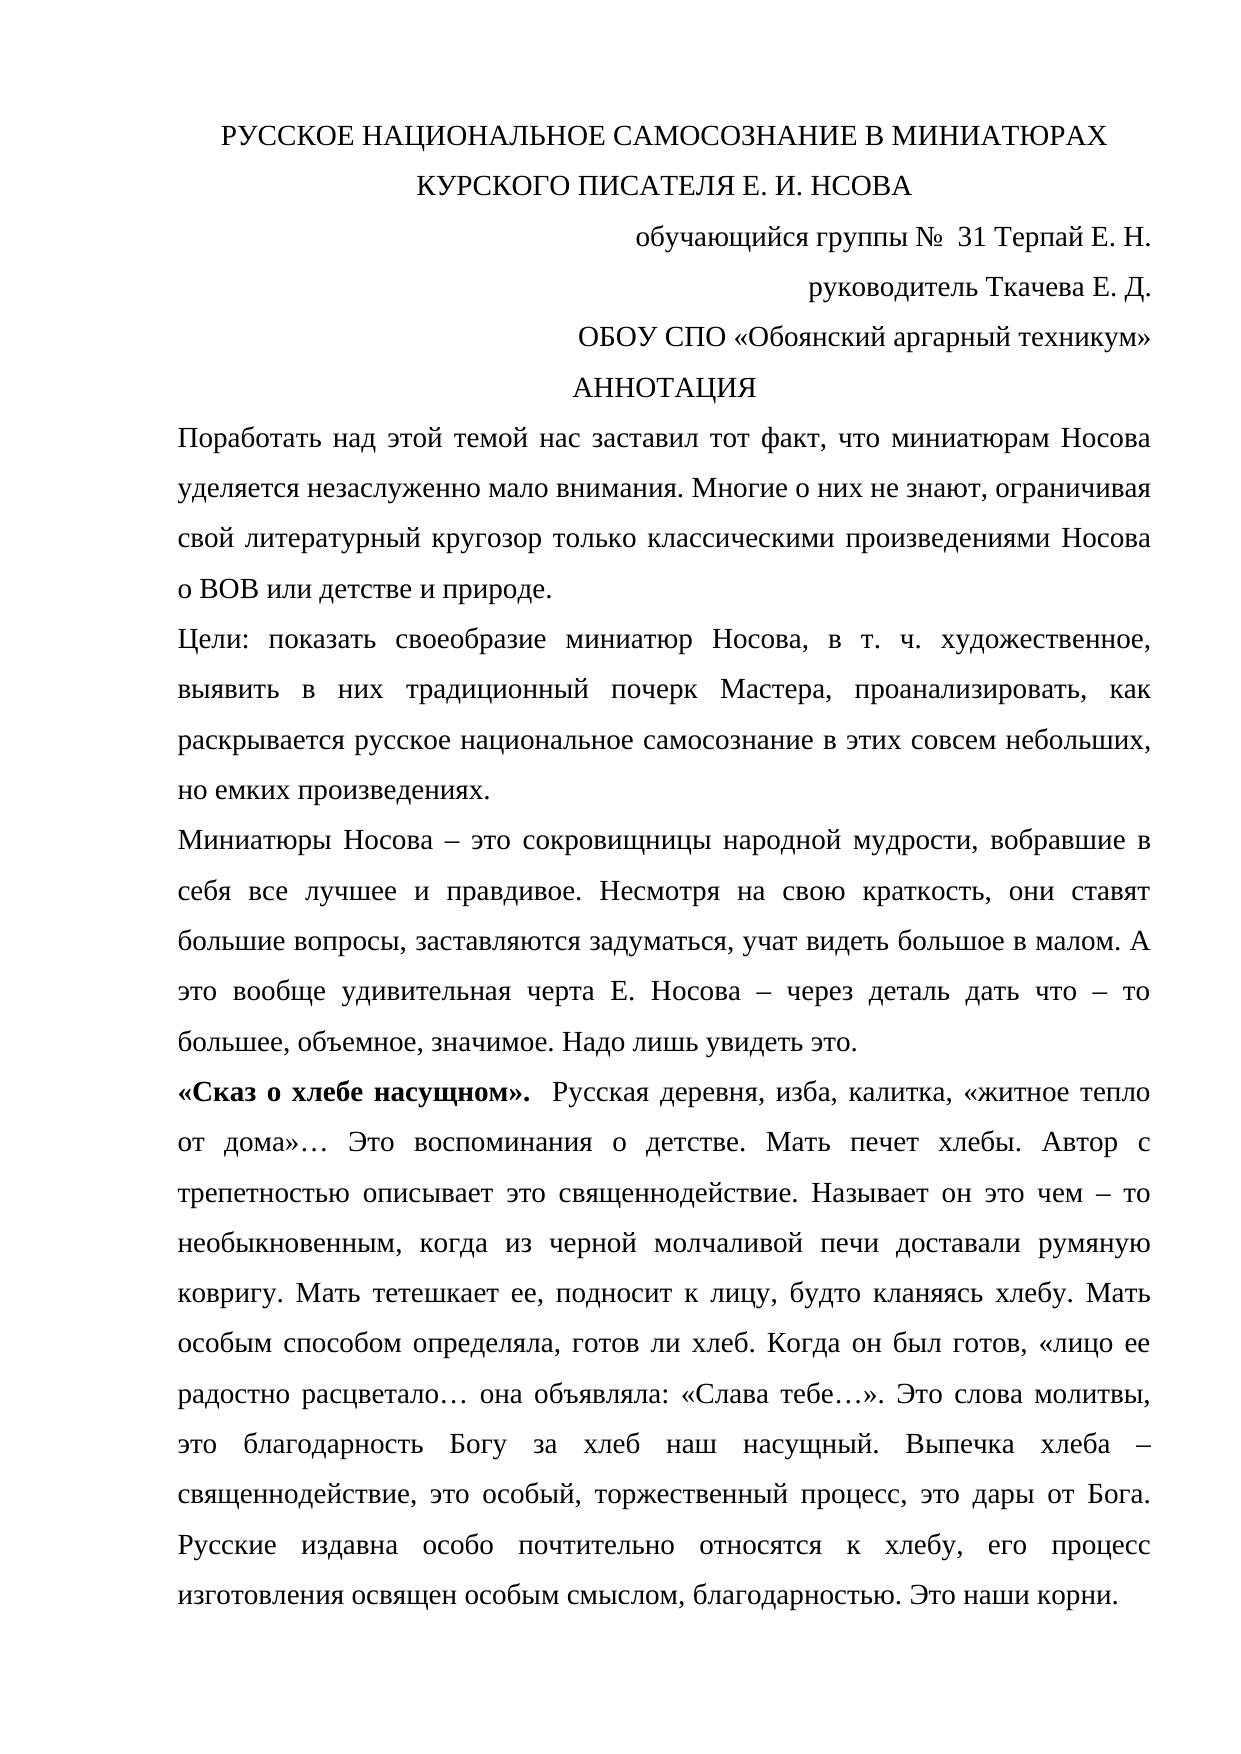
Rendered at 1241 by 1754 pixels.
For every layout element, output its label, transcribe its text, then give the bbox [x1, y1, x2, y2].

text обучающийся группы № 31 Терпай Е. Н. [177, 219, 1152, 252]
text Миниатюры Носова – это сокровищницы народной мудрости, вобравшие в себя все лучшее и правдивое. Несмотря на свою краткость, они ставят большие вопросы, заставляются задуматься, учат видеть большое в малом. А это вообще удивительная черта Е. Носова – через деталь дать что – то большее, объемное, значимое. Надо лишь увидеть это. [177, 822, 1152, 1057]
text «Сказ о хлебе насущном». Русская деревня, изба, калитка, «житное тепло от дома»… Это воспоминания о детстве. Мать печет хлебы. Автор с трепетностью описывает это священнодействие. Называет он это чем – то необыкновенным, когда из черной молчаливой печи доставали румяную ковригу. Мать тетешкает ее, подносит к лицу, будто кланяясь хлебу. Мать особым способом определяла, готов ли хлеб. Когда он был готов, «лицо ее радостно расцветало… она объявляла: «Слава тебе…». Это слова молитвы, это благодарность Богу за хлеб наш насущный. Выпечка хлеба – священнодействие, это особый, торжественный процесс, это дары от Бога. Русские издавна особо почтительно относятся к хлебу, его процесс изготовления освящен особым смыслом, благодарностью. Это наши корни. [177, 1074, 1152, 1611]
text руководитель Ткачева Е. Д. [177, 269, 1152, 303]
text Цели: показать своеобразие миниатюр Носова, в т. ч. художественное, выявить в них традиционный почерк Мастера, проанализировать, как раскрывается русское национальное самосознание в этих совсем небольших, но емких произведениях. [177, 621, 1152, 806]
text ОБОУ СПО «Обоянский аргарный техникум» [177, 319, 1152, 353]
text Поработать над этой темой нас заставил тот факт, что миниатюрам Носова уделяется незаслуженно мало внимания. Многие о них не знают, ограничивая свой литературный кругозор только классическими произведениями Носова о ВОВ или детстве и природе. [177, 420, 1152, 604]
text АННОТАЦИЯ [177, 370, 1152, 403]
text РУССКОЕ НАЦИОНАЛЬНОЕ САМОСОЗНАНИЕ В МИНИАТЮРАХ КУРСКОГО ПИСАТЕЛЯ Е. И. НСОВА [177, 118, 1152, 202]
